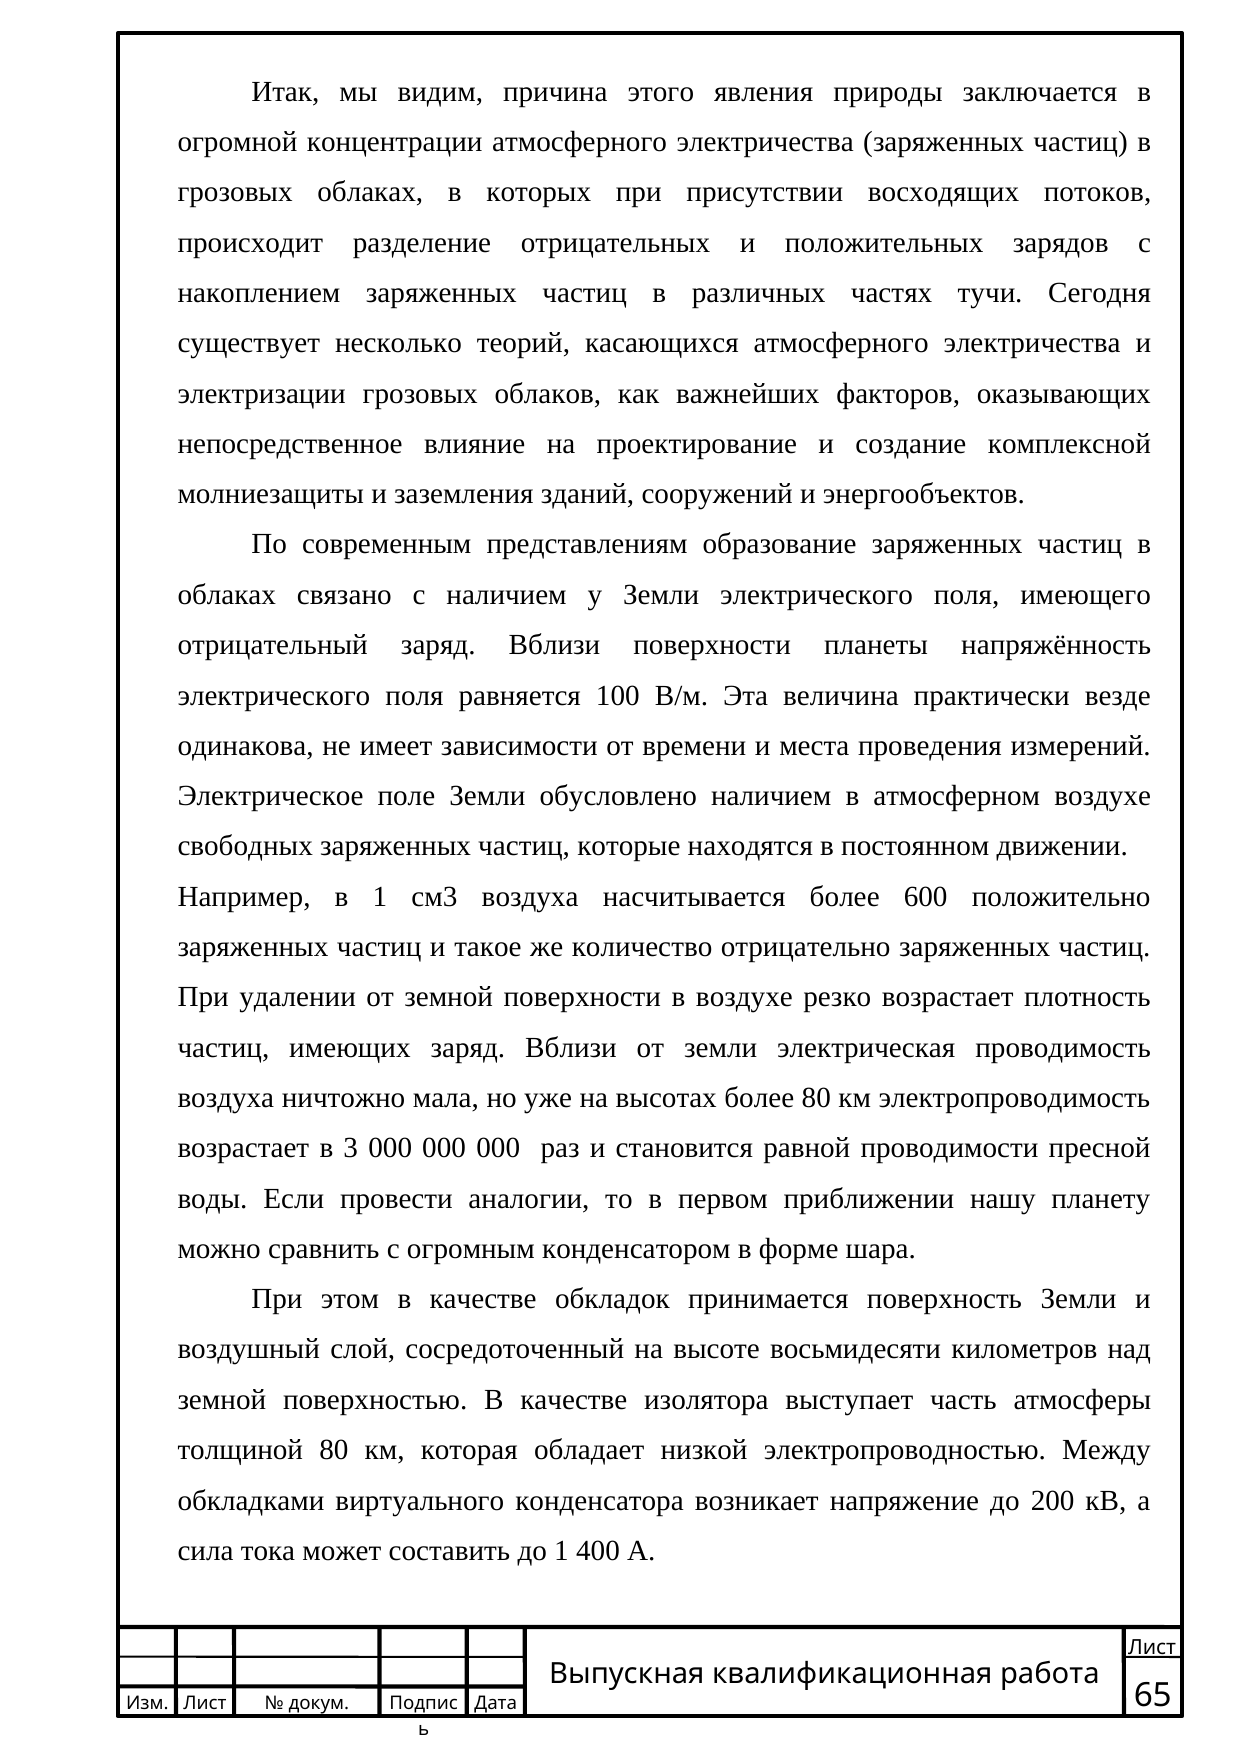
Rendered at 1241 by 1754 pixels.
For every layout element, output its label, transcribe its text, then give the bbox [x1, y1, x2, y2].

text Например, в 1 см3 воздуха насчитывается более 600 положительно заряженных частиц и такое же количество отрицательно заряженных частиц. При удалении от земной поверхности в воздухе резко возрастает плотность частиц, имеющих заряд. Вблизи от земли электрическая проводимость воздуха ничтожно мала, но уже на высотах более 80 км электропроводимость возрастает в 3 000 000 000 раз и становится равной проводимости пресной воды. Если провести аналогии, то в первом приближении нашу планету можно сравнить с огромным конденсатором в форме шара. [177, 879, 1152, 1264]
text Итак, мы видим, причина этого явления природы заключается в огромной концентрации атмосферного электричества (заряженных частиц) в грозовых облаках, в которых при присутствии восходящих потоков, происходит разделение отрицательных и положительных зарядов с накоплением заряженных частиц в различных частях тучи. Сегодня существует несколько теорий, касающихся атмосферного электричества и электризации грозовых облаков, как важнейших факторов, оказывающих непосредственное влияние на проектирование и создание комплексной молниезащиты и заземления зданий, сооружений и энергообъектов. [177, 74, 1152, 510]
text При этом в качестве обкладок принимается поверхность Земли и воздушный слой, сосредоточенный на высоте восьмидесяти километров над земной поверхностью. В качестве изолятора выступает часть атмосферы толщиной 80 км, которая обладает низкой электропроводностью. Между обкладками виртуального конденсатора возникает напряжение до 200 кВ, а сила тока может составить до 1 400 А. [177, 1281, 1152, 1566]
text По современным представлениям образование заряженных частиц в облаках связано с наличием у Земли электрического поля, имеющего отрицательный заряд. Вблизи поверхности планеты напряжённость электрического поля равняется 100 В/м. Эта величина практически везде одинакова, не имеет зависимости от времени и места проведения измерений. Электрическое поле Земли обусловлено наличием в атмосферном воздухе свободных заряженных частиц, которые находятся в постоянном движении. [177, 527, 1152, 862]
